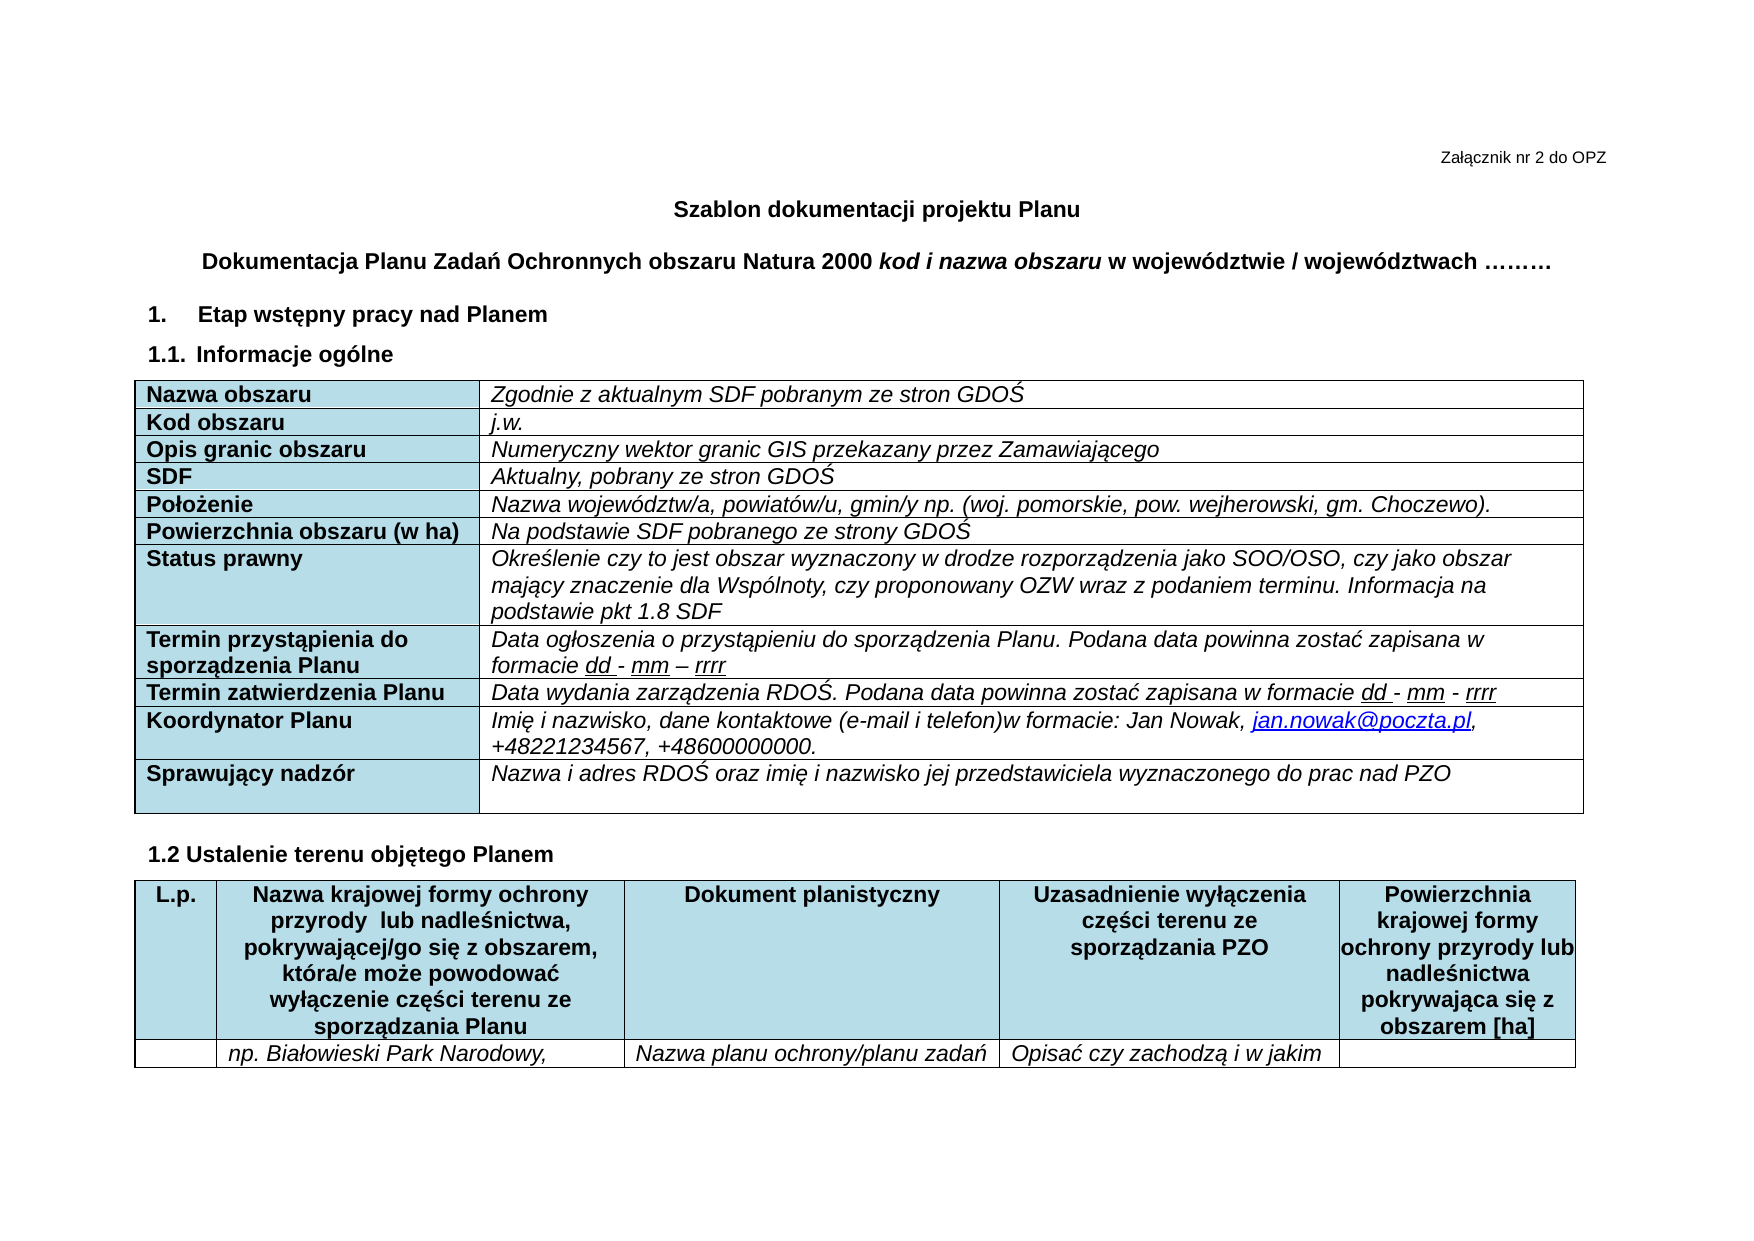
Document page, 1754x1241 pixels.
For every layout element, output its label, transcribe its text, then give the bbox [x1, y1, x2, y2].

table_cell Powierzchnia obszaru (w ha) [136, 518, 479, 544]
table_cell Określenie czy to jest obszar wyznaczony w drodze rozporządzenia jako SOO/OSO, czy jako obszar mający znaczenie dla Wspólnoty, czy proponowany OZW wraz z podaniem terminu. Informacja na podstawie pkt 1.8 SDF [480, 545, 1583, 624]
table_cell Numeryczny wektor granic GIS przekazany przez Zamawiającego [480, 436, 1583, 462]
table_header Nazwa krajowej formy ochrony przyrody lub nadleśnictwa, pokrywającej/go się z obszarem, która/e może powodować wyłączenie części terenu ze sporządzania Planu [217, 881, 624, 1039]
table_cell j.w. [480, 409, 1583, 435]
table_cell Aktualny, pobrany ze stron GDOŚ [480, 463, 1583, 489]
table_cell Opis granic obszaru [136, 436, 479, 462]
text Dokumentacja Planu Zadań Ochronnych obszaru Natura 2000 kod i nazwa obszaru w województwie / województwach ……… [148, 248, 1606, 275]
list Informacje ogólne [148, 341, 1606, 367]
table_cell Status prawny [136, 545, 479, 624]
table_header Zgodnie z aktualnym SDF pobranym ze stron GDOŚ [480, 381, 1583, 407]
table_header L.p. [136, 881, 216, 1039]
table_header Uzasadnienie wyłączenia części terenu ze sporządzania PZO [1000, 881, 1339, 1039]
table_cell Data ogłoszenia o przystąpieniu do sporządzenia Planu. Podana data powinna zostać zapisana w formacie dd - mm – rrrr [480, 626, 1583, 678]
text Załącznik nr 2 do OPZ [148, 148, 1606, 167]
table_cell Termin przystąpienia do sporządzenia Planu [136, 626, 479, 678]
list Etap wstępny pracy nad Planem [148, 301, 1606, 327]
table_cell Położenie [136, 491, 479, 517]
text 1.2 Ustalenie terenu objętego Planem [148, 841, 1606, 867]
table_cell Nazwa województw/a, powiatów/u, gmin/y np. (woj. pomorskie, pow. wejherowski, gm. Choczewo). [480, 491, 1583, 517]
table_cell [625, 1040, 999, 1067]
table_cell Na podstawie SDF pobranego ze strony GDOŚ [480, 518, 1583, 544]
table_cell Data wydania zarządzenia RDOŚ. Podana data powinna zostać zapisana w formacie dd - mm - rrrr [480, 679, 1583, 706]
table_cell Imię i nazwisko, dane kontaktowe (e-mail i telefon)w formacie: Jan Nowak, jan.nowak@poczta.pl, +48221234567, +48600000000. [480, 707, 1583, 759]
table_header Nazwa obszaru [136, 381, 479, 407]
table_cell [1340, 1040, 1575, 1067]
table_cell SDF [136, 463, 479, 489]
table_cell Kod obszaru [136, 409, 479, 435]
table_cell [136, 1040, 216, 1067]
table_cell Koordynator Planu [136, 707, 479, 759]
table_header Powierzchnia krajowej formy ochrony przyrody lub nadleśnictwa pokrywająca się z obszarem [ha] [1340, 881, 1575, 1039]
table_cell Sprawujący nadzór [136, 760, 479, 813]
table_cell Nazwa i adres RDOŚ oraz imię i nazwisko jej przedstawiciela wyznaczonego do prac nad PZO [480, 760, 1583, 813]
text Szablon dokumentacji projektu Planu [148, 196, 1606, 222]
table_cell Termin zatwierdzenia Planu [136, 679, 479, 706]
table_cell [217, 1040, 624, 1067]
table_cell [1000, 1040, 1339, 1067]
table_header Dokument planistyczny [625, 881, 999, 1039]
